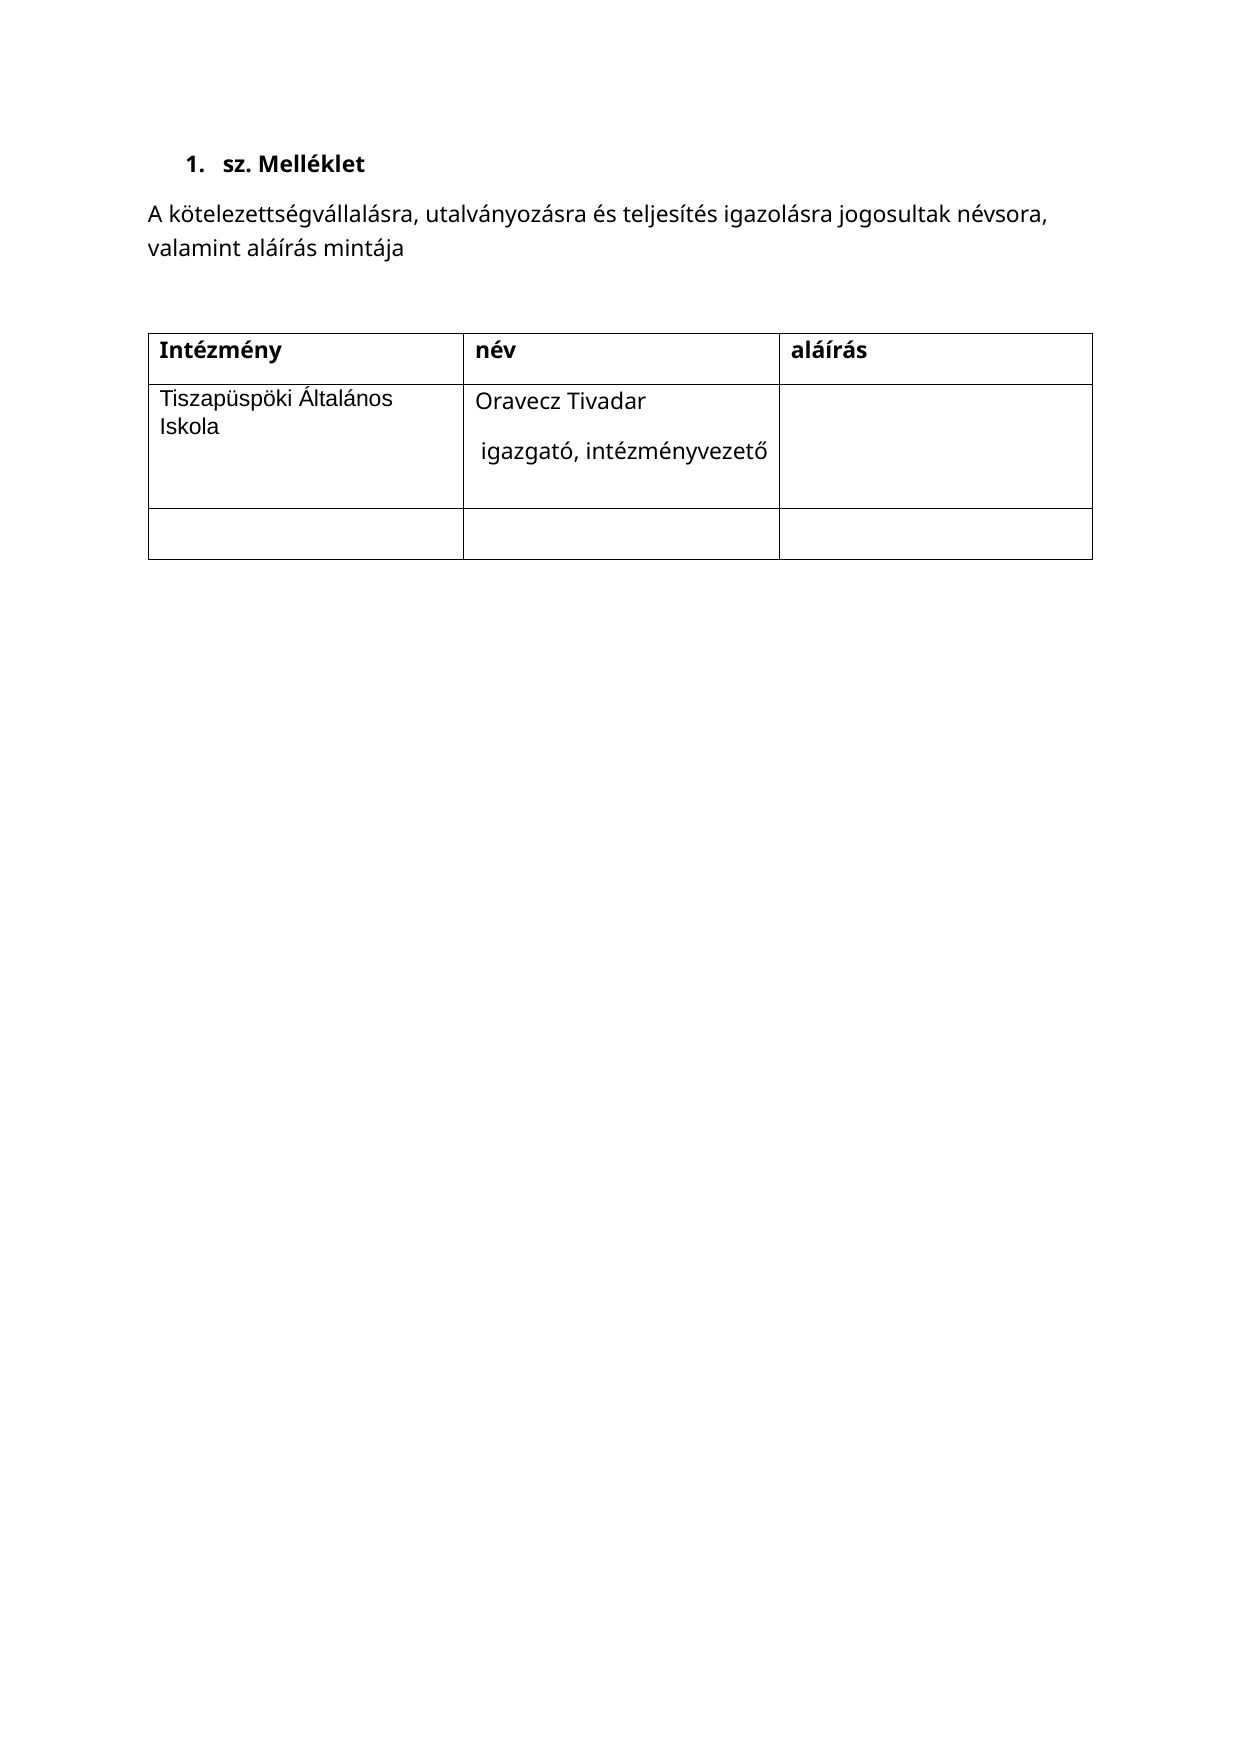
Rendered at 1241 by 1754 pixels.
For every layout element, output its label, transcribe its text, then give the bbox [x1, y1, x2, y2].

table_cell [149, 509, 463, 559]
table_cell [464, 509, 779, 559]
table_header név [464, 334, 779, 384]
text A kötelezettségvállalásra, utalványozásra és teljesítés igazolásra jogosultak névsora, valamint aláírás mintája [148, 198, 1093, 263]
table_cell Oravecz Tivadar igazgató, intézményvezető [464, 385, 779, 508]
table_cell [780, 509, 1092, 559]
list sz. Melléklet [185, 148, 1093, 179]
table_cell Tiszapüspöki Általános Iskola [149, 385, 463, 508]
table_cell [780, 385, 1092, 508]
table_header aláírás [780, 334, 1092, 384]
table_header Intézmény [149, 334, 463, 384]
